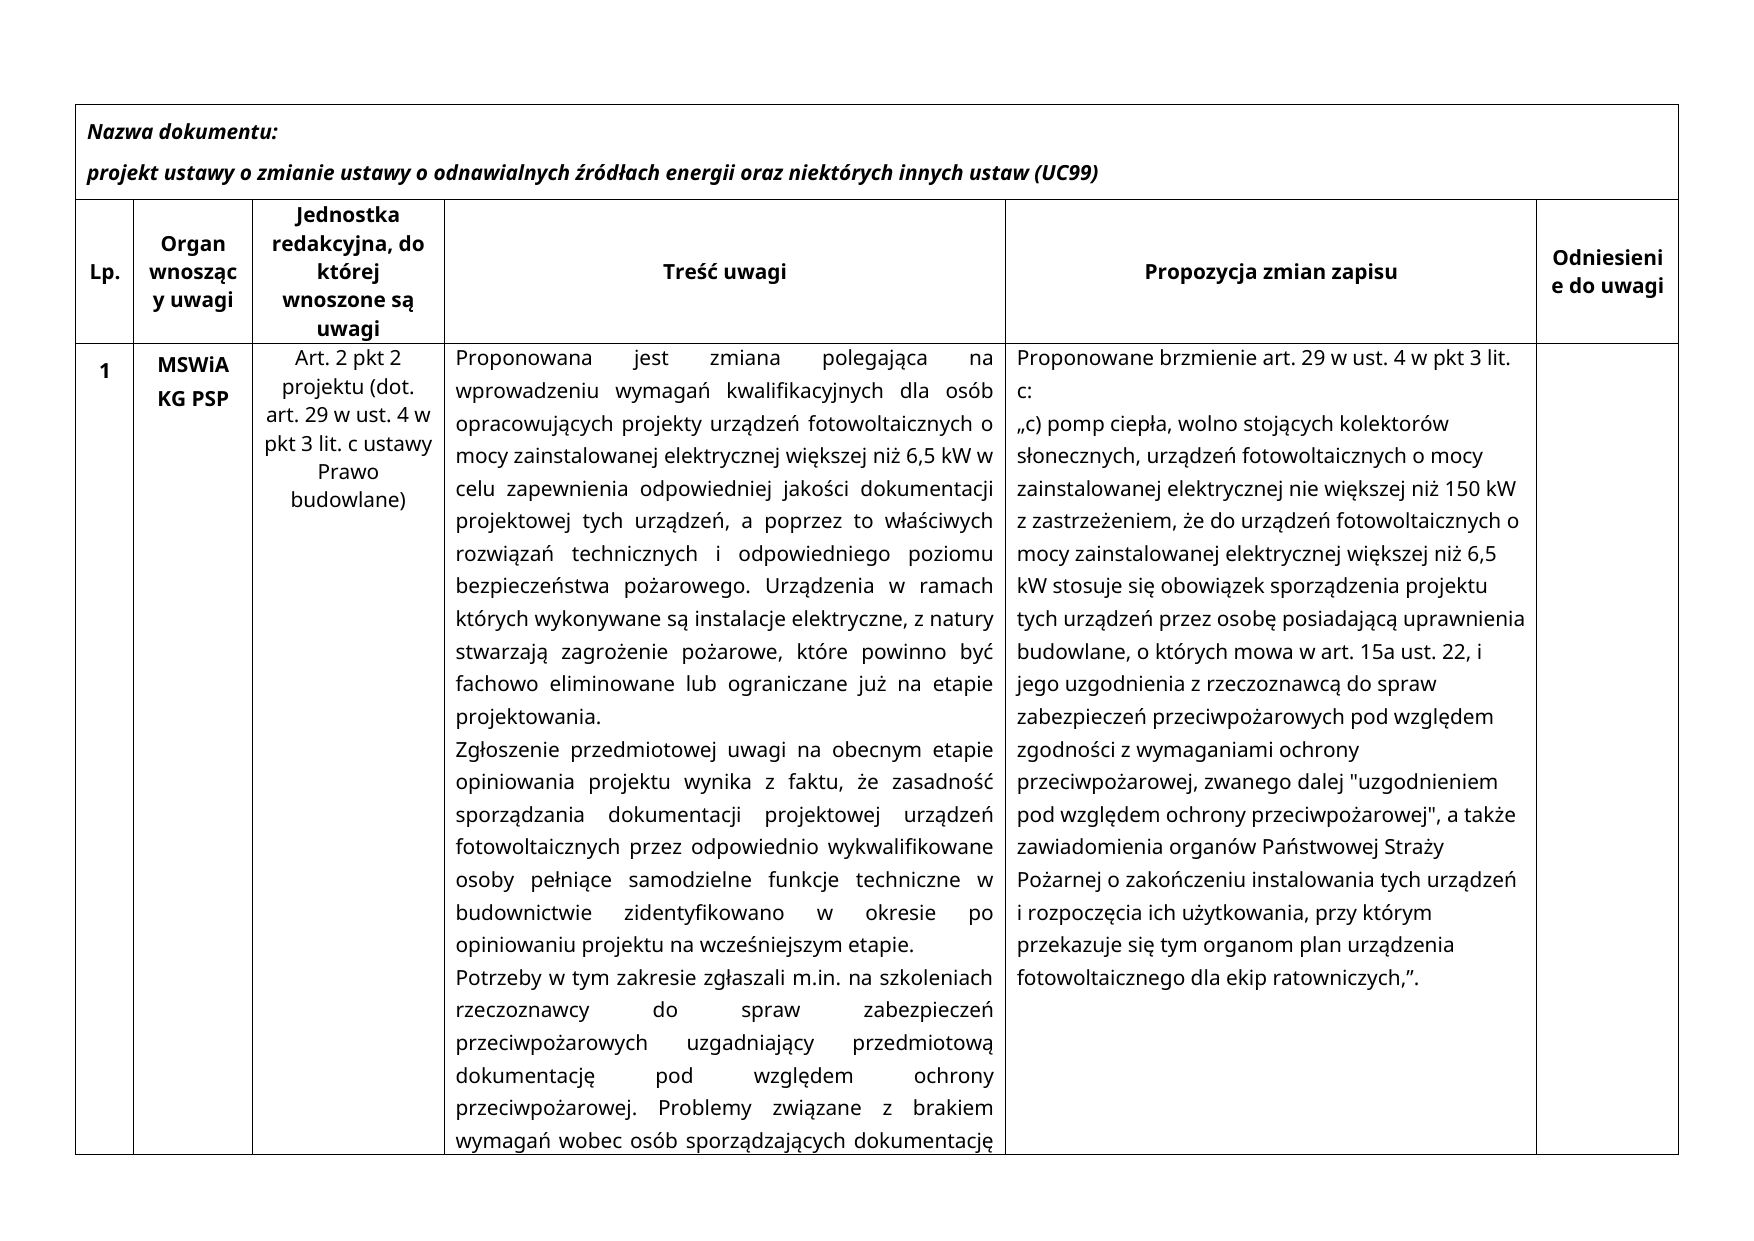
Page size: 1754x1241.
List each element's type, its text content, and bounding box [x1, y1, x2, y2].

table_cell Odniesienie do uwagi [1537, 200, 1678, 342]
table_cell MSWiA KG PSP [134, 344, 252, 1154]
table_header Nazwa dokumentu: projekt ustawy o zmianie ustawy o odnawialnych źródłach energii oraz niektórych innych ustaw (UC99) [76, 105, 1678, 199]
table_cell Lp. [76, 200, 133, 342]
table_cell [445, 344, 1005, 1154]
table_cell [1006, 344, 1536, 1154]
table_cell Propozycja zmian zapisu [1006, 200, 1536, 342]
table_cell Organ wnoszący uwagi [134, 200, 252, 342]
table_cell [253, 344, 444, 1154]
table_cell [1537, 344, 1678, 1154]
table_cell Treść uwagi [445, 200, 1005, 342]
table_cell Jednostka redakcyjna, do której wnoszone są uwagi [253, 200, 444, 342]
table_cell 1 [76, 344, 133, 1154]
